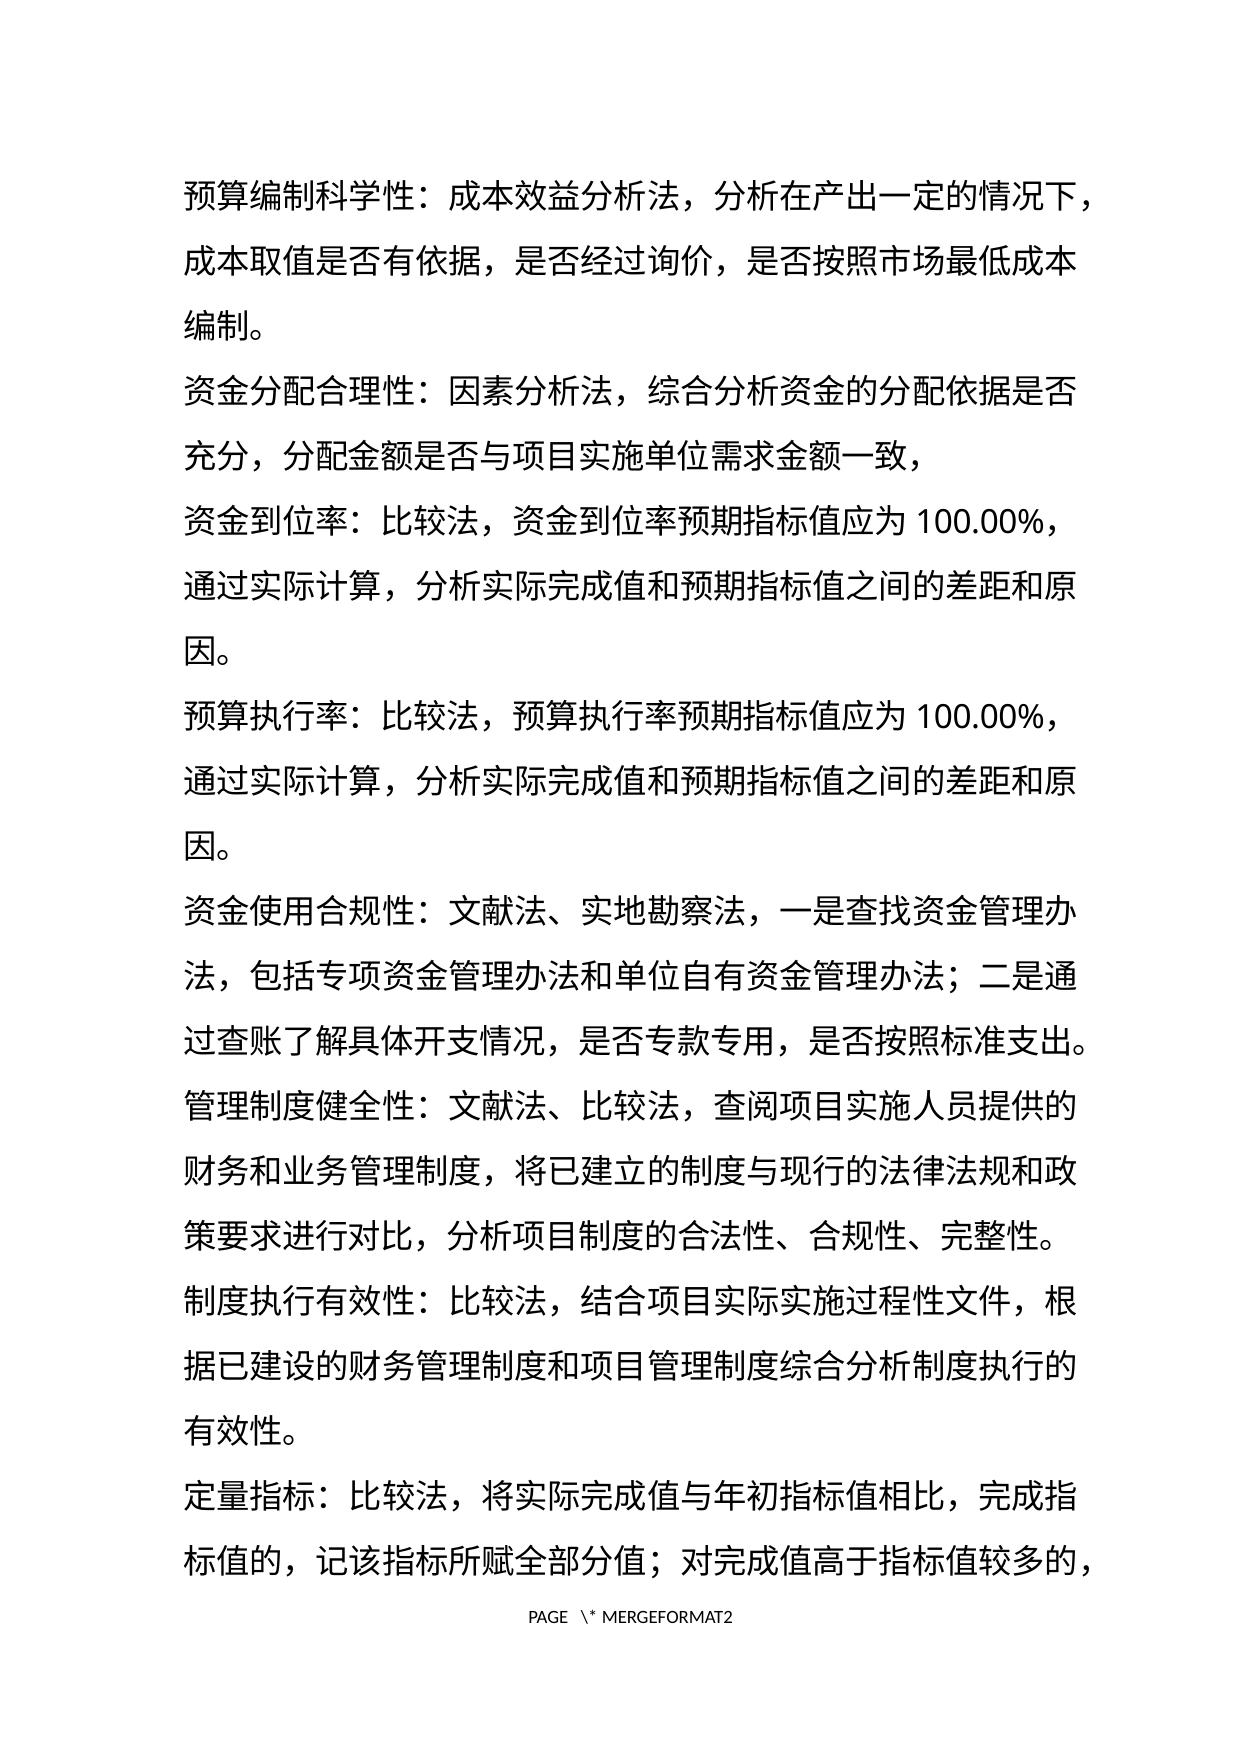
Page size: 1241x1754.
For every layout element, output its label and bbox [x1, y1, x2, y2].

text [183, 162, 1078, 1592]
